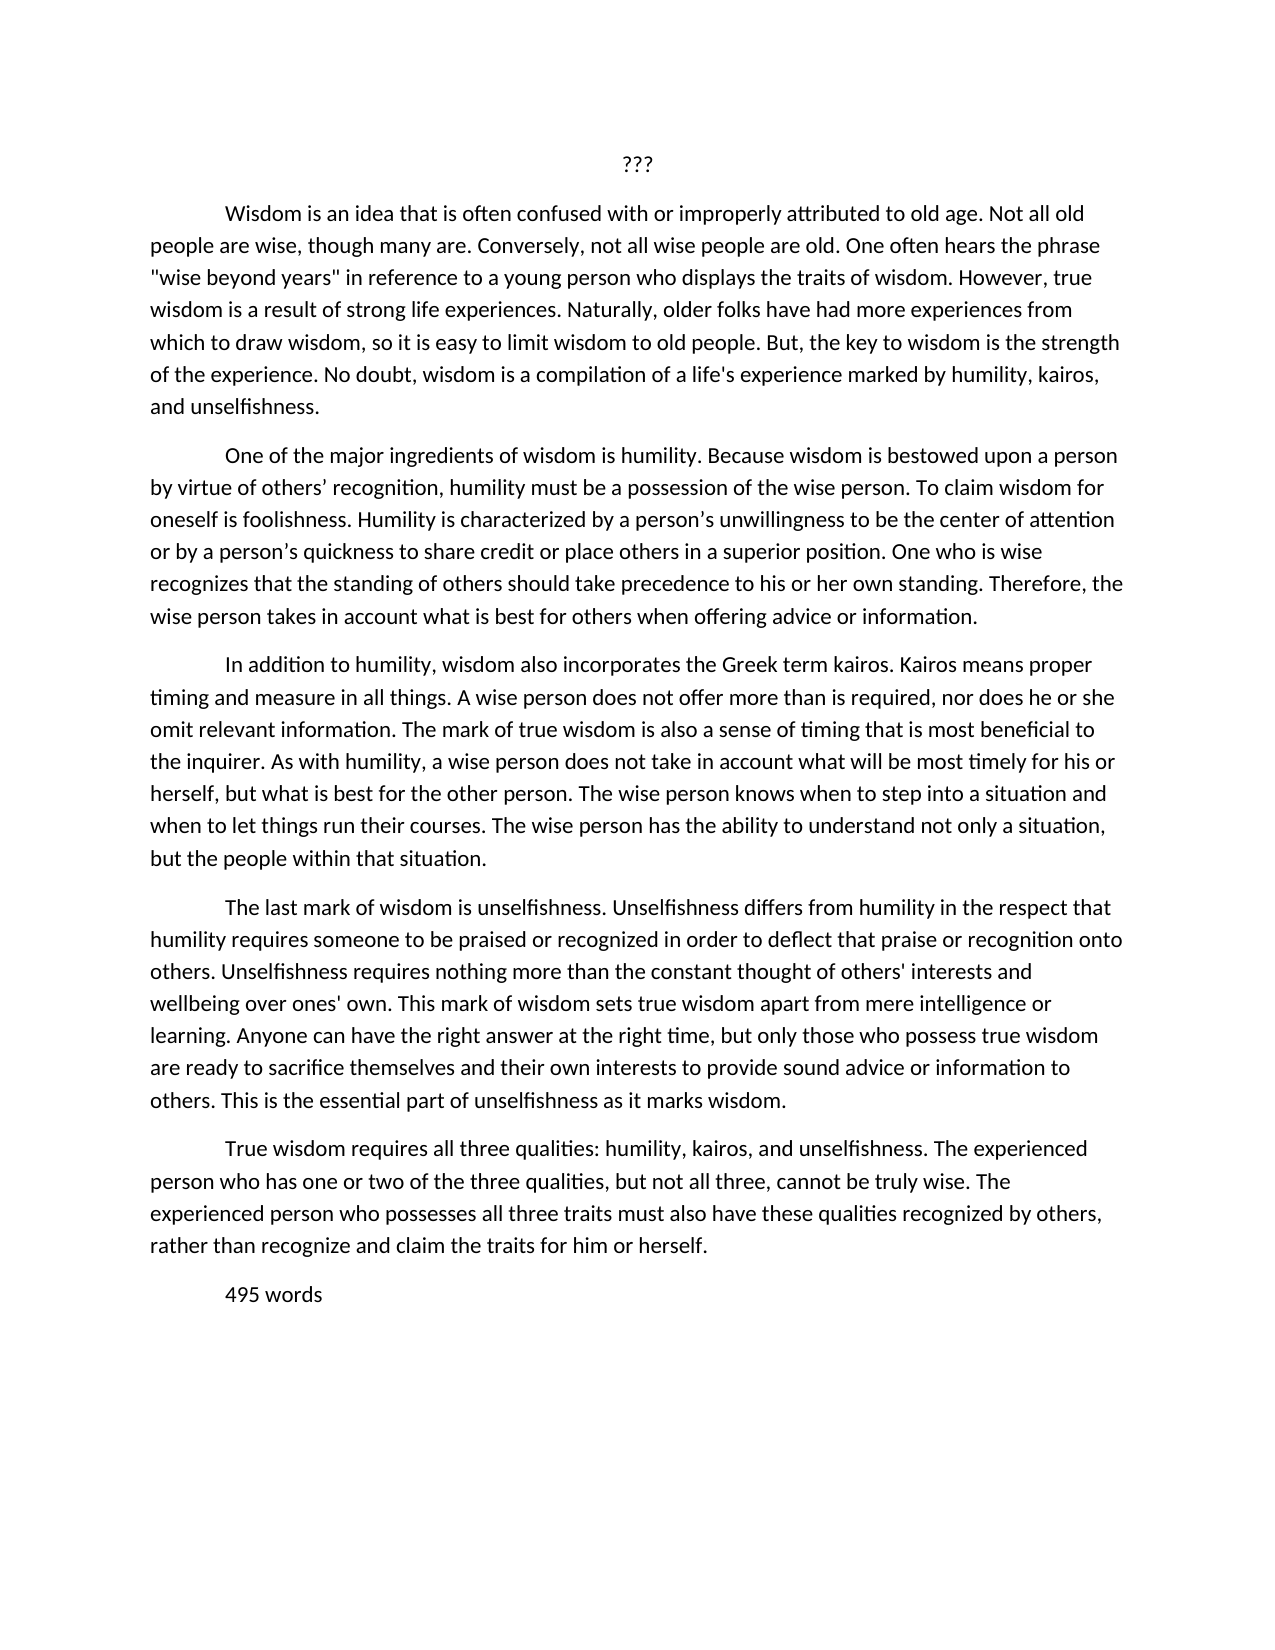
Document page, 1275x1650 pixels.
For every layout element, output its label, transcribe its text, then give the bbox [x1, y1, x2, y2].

text Wisdom is an idea that is often confused with or improperly attributed to old age. Not all old people are wise, though many are. Conversely, not all wise people are old. One often hears the phrase "wise beyond years" in reference to a young person who displays the traits of wisdom. However, true wisdom is a result of strong life experiences. Naturally, older folks have had more experiences from which to draw wisdom, so it is easy to limit wisdom to old people. But, the key to wisdom is the strength of the experience. No doubt, wisdom is a compilation of a life's experience marked by humility, kairos, and unselfishness. [150, 199, 1125, 420]
text True wisdom requires all three qualities: humility, kairos, and unselfishness. The experienced person who has one or two of the three qualities, but not all three, cannot be truly wise. The experienced person who possesses all three traits must also have these qualities recognized by others, rather than recognize and claim the traits for him or herself. [150, 1134, 1125, 1259]
text ??? [150, 150, 1125, 178]
text The last mark of wisdom is unselfishness. Unselfishness differs from humility in the respect that humility requires someone to be praised or recognized in order to deflect that praise or recognition onto others. Unselfishness requires nothing more than the constant thought of others' interests and wellbeing over ones' own. This mark of wisdom sets true wisdom apart from mere intelligence or learning. Anyone can have the right answer at the right time, but only those who possess true wisdom are ready to sacrifice themselves and their own interests to provide sound advice or information to others. This is the essential part of unselfishness as it marks wisdom. [150, 893, 1125, 1114]
text One of the major ingredients of wisdom is humility. Because wisdom is bestowed upon a person by virtue of others’ recognition, humility must be a possession of the wise person. To claim wisdom for oneself is foolishness. Humility is characterized by a person’s unwillingness to be the center of attention or by a person’s quickness to share credit or place others in a superior position. One who is wise recognizes that the standing of others should take precedence to his or her own standing. Therefore, the wise person takes in account what is best for others when offering advice or information. [150, 441, 1125, 630]
text 495 words [150, 1280, 1125, 1308]
text In addition to humility, wisdom also incorporates the Greek term kairos. Kairos means proper timing and measure in all things. A wise person does not offer more than is required, nor does he or she omit relevant information. The mark of true wisdom is also a sense of timing that is most beneficial to the inquirer. As with humility, a wise person does not take in account what will be most timely for his or herself, but what is best for the other person. The wise person knows when to step into a situation and when to let things run their courses. The wise person has the ability to understand not only a situation, but the people within that situation. [150, 651, 1125, 872]
